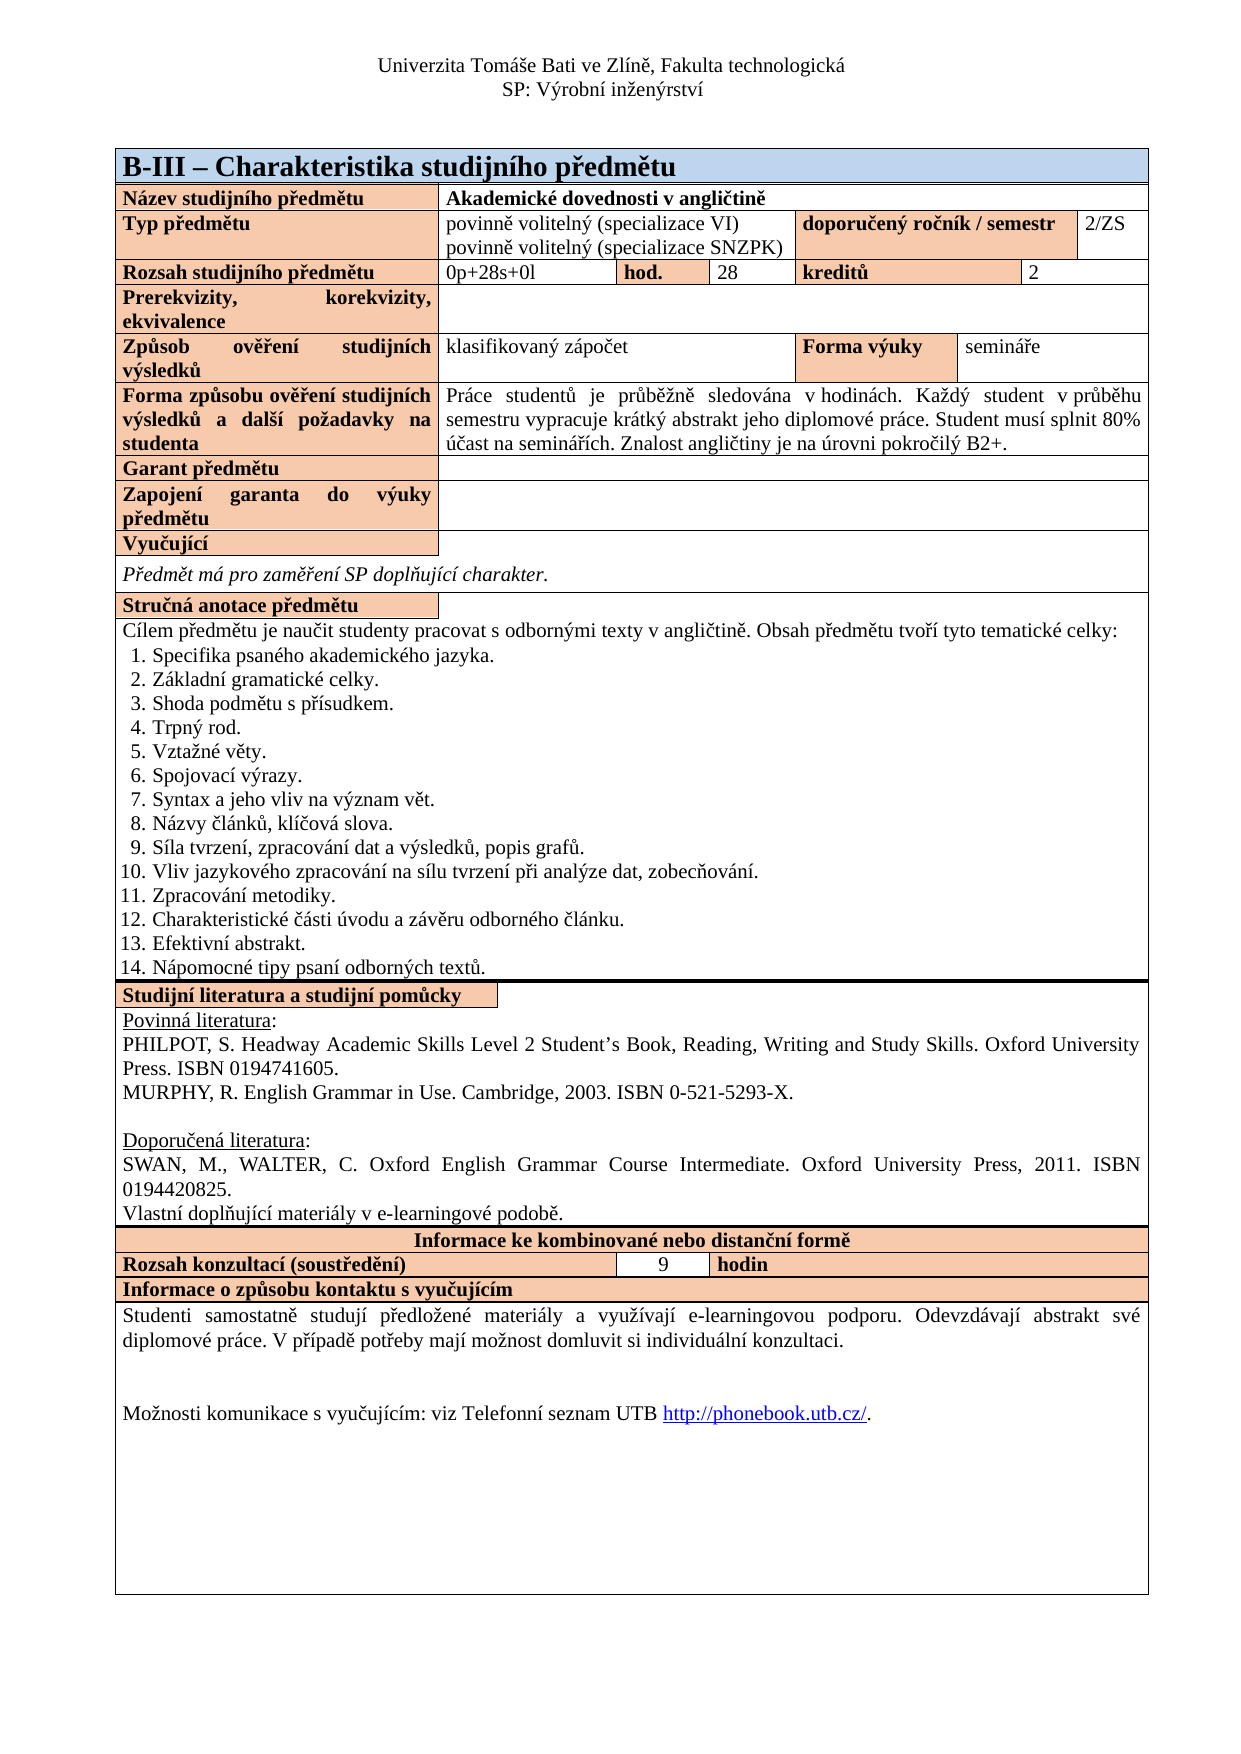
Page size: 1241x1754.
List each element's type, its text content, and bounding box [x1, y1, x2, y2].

table_cell [439, 456, 1148, 480]
table_cell doporučený ročník / semestr [796, 211, 1077, 259]
table_cell Práce studentů je průběžně sledována v hodinách. Každý student v průběhu semestru vypracuje krátký abstrakt jeho diplomové práce. Student musí splnit 80% účast na seminářích. Znalost angličtiny je na úrovni pokročilý B2+. [439, 383, 1148, 455]
table_cell Předmět má pro zaměření SP doplňující charakter. [116, 555, 1148, 592]
table_cell Forma výuky [796, 334, 957, 382]
table_cell Zapojení garanta do výuky předmětu [116, 481, 438, 529]
table_cell semináře [958, 334, 1148, 382]
table_cell [439, 593, 1148, 617]
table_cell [116, 1303, 1148, 1593]
table_cell Způsob ověření studijních výsledků [116, 334, 438, 382]
table_cell Cílem předmětu je naučit studenty pracovat s odbornými texty v angličtině. Obsah předmětu tvoří tyto tematické celky: Specifika psaného akademického jazyka. Základní gramatické celky. Shoda podmětu s přísudkem. Trpný rod. Vztažné věty. Spojovací výrazy. Syntax a jeho vliv na význam vět. Názvy článků, klíčová slova. Síla tvrzení, zpracování dat a výsledků, popis grafů. Vliv jazykového zpracování na sílu tvrzení při analýze dat, zobecňování. Zpracování metodiky. Charakteristické části úvodu a závěru odborného článku. Efektivní abstrakt. Nápomocné tipy psaní odborných textů. [116, 618, 1148, 979]
table_header B-III – Charakteristika studijního předmětu [116, 149, 1148, 182]
table_cell Informace o způsobu kontaktu s vyučujícím [116, 1278, 1148, 1301]
table_cell 2/ZS [1078, 211, 1148, 259]
table_cell Rozsah konzultací (soustředění) [116, 1253, 616, 1276]
table_cell Typ předmětu [116, 211, 438, 259]
table_cell Název studijního předmětu [116, 185, 438, 209]
table_cell Studijní literatura a studijní pomůcky [116, 983, 497, 1007]
table_cell Povinná literatura: Philpot, S. Headway Academic Skills Level 2 Student’s Book, Reading, Writing and Study Skills. Oxford University Press. ISBN 0194741605. Murphy, R. English Grammar in Use. Cambridge, 2003. ISBN 0-521-5293-X. Doporučená literatura: Swan, M., Walter, C. Oxford English Grammar Course Intermediate. Oxford University Press, 2011. ISBN 0194420825. Vlastní doplňující materiály v e-learningové podobě. [116, 1007, 1148, 1224]
table_cell Rozsah studijního předmětu [116, 260, 438, 284]
table_cell klasifikovaný zápočet [439, 334, 795, 382]
table_cell hod. [617, 260, 709, 284]
table_cell 0p+28s+0l [439, 260, 616, 284]
table_cell Vyučující [116, 531, 438, 555]
table_cell hodin [710, 1253, 1148, 1276]
table_cell Forma způsobu ověření studijních výsledků a další požadavky na studenta [116, 383, 438, 455]
table_cell povinně volitelný (specializace VI) povinně volitelný (specializace SNZPK) [439, 211, 795, 259]
table_cell Informace ke kombinované nebo distanční formě [116, 1228, 1148, 1252]
table_cell Prerekvizity, korekvizity, ekvivalence [116, 285, 438, 333]
table_cell Stručná anotace předmětu [116, 593, 438, 617]
table_cell [439, 285, 1148, 333]
table_cell kreditů [796, 260, 1021, 284]
table_cell [439, 481, 1148, 529]
table_cell 28 [710, 260, 795, 284]
table_cell [498, 983, 1148, 1007]
table_cell [439, 531, 1148, 555]
table_cell Akademické dovednosti v angličtině [439, 185, 1148, 209]
table_cell Garant předmětu [116, 456, 438, 480]
table_cell 2 [1022, 260, 1148, 284]
table_cell 9 [617, 1253, 709, 1276]
